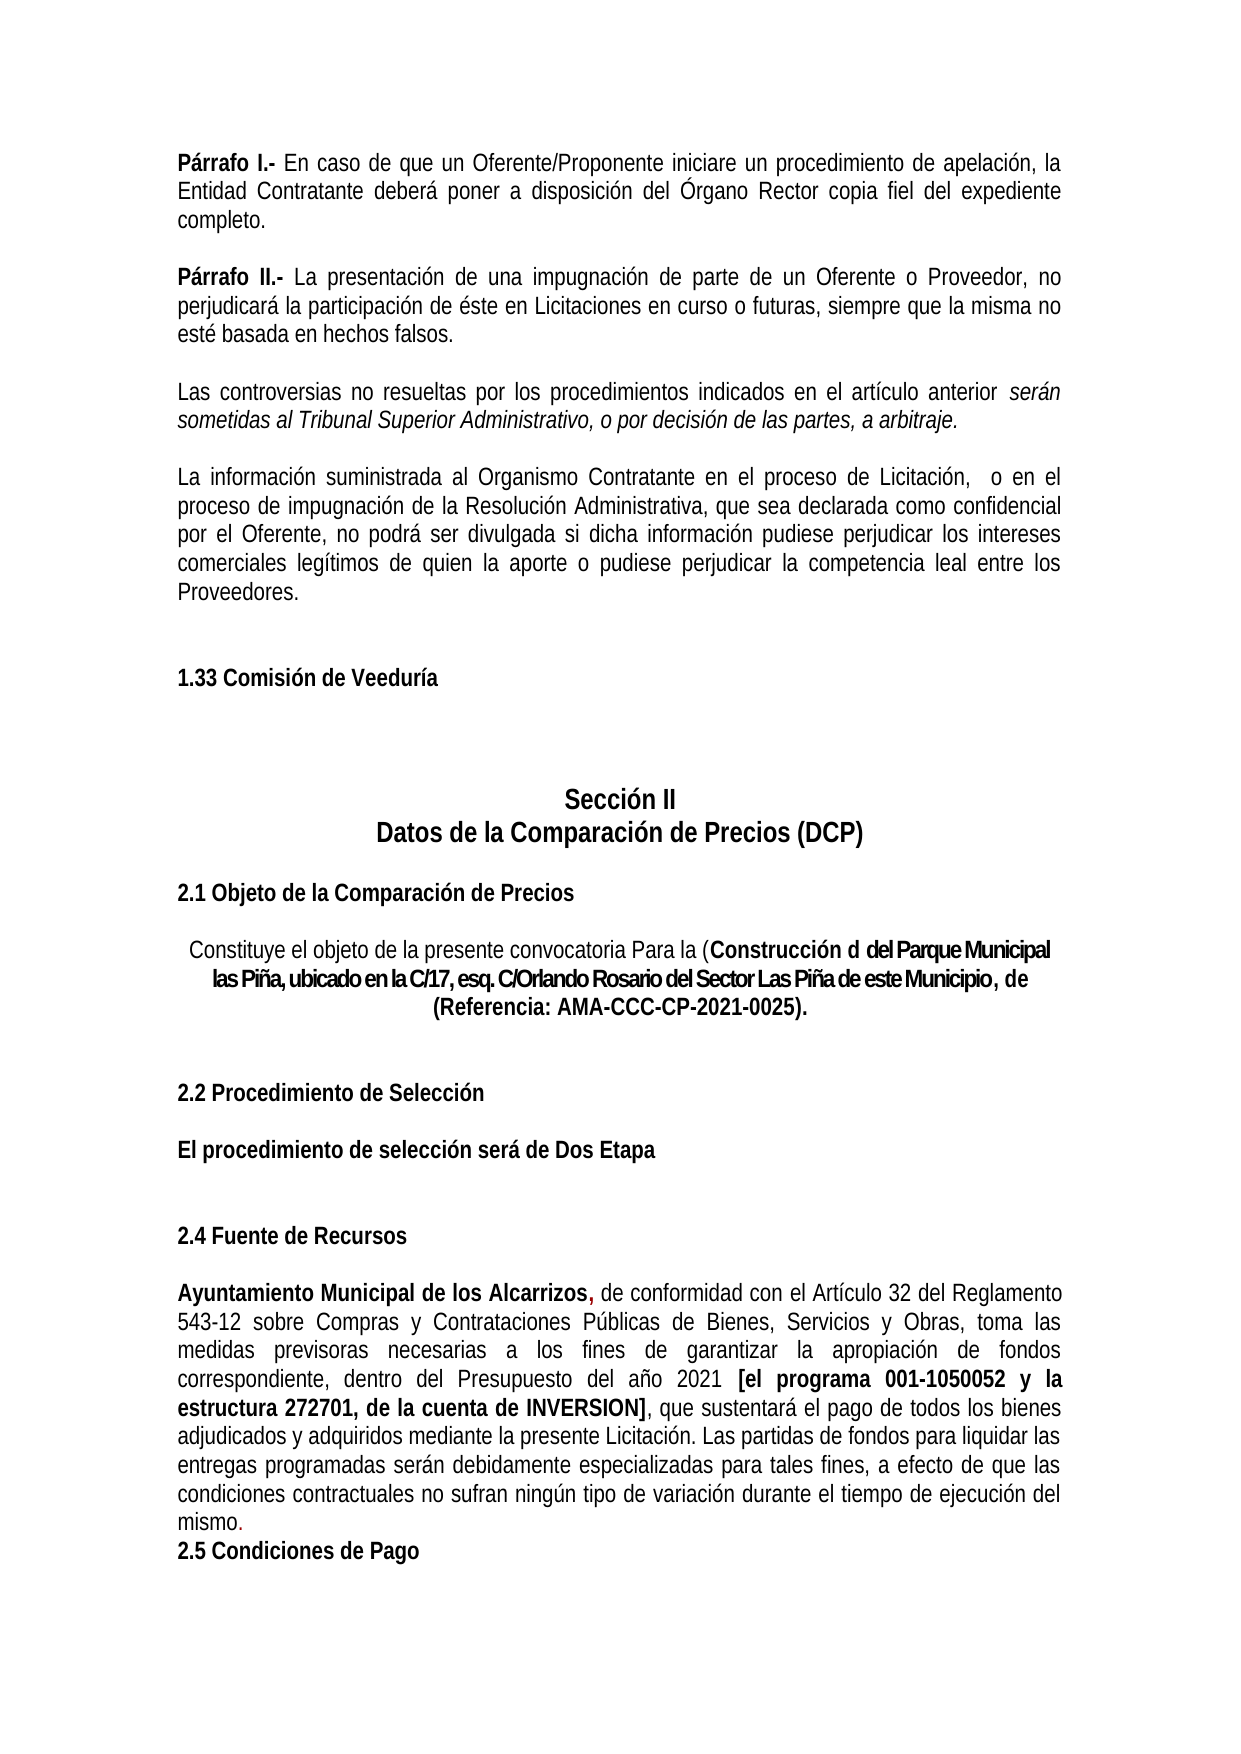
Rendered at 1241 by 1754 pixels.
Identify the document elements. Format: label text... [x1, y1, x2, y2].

text Las controversias no resueltas por los procedimientos indicados en el artículo anterior serán sometidas al Tribunal Superior Administrativo, o por decisión de las partes, a arbitraje. [177, 377, 1063, 434]
text Ayuntamiento Municipal de los Alcarrizos, de conformidad con el Artículo 32 del Reglamento 543-12 sobre Compras y Contrataciones Públicas de Bienes, Servicios y Obras, toma las medidas previsoras necesarias a los fines de garantizar la apropiación de fondos correspondiente, dentro del Presupuesto del año 2021 [el programa 001-1050052 y la estructura 272701, de la cuenta de INVERSION], que sustentará el pago de todos los bienes adjudicados y adquiridos mediante la presente Licitación. Las partidas de fondos para liquidar las entregas programadas serán debidamente especializadas para tales fines, a efecto de que las condiciones contractuales no sufran ningún tipo de variación durante el tiempo de ejecución del mismo. [177, 1278, 1063, 1536]
text Párrafo I.- En caso de que un Oferente/Proponente iniciare un procedimiento de apelación, la Entidad Contratante deberá poner a disposición del Órgano Rector copia fiel del expediente completo. [177, 148, 1063, 233]
text El procedimiento de selección será de Dos Etapa [177, 1136, 1063, 1164]
text La información suministrada al Organismo Contratante en el proceso de Licitación, o en el proceso de impugnación de la Resolución Administrativa, que sea declarada como confidencial por el Oferente, no podrá ser divulgada si dicha información pudiese perjudicar los intereses comerciales legítimos de quien la aporte o pudiese perjudicar la competencia leal entre los Proveedores. [177, 462, 1063, 605]
text 2.2 Procedimiento de Selección [177, 1078, 1063, 1107]
text 2.4 Fuente de Recursos [177, 1221, 1063, 1249]
text Datos de la Comparación de Precios (DCP) [177, 815, 1063, 849]
text 2.5 Condiciones de Pago [177, 1536, 1063, 1564]
text Sección II [177, 782, 1063, 815]
text Párrafo II.- La presentación de una impugnación de parte de un Oferente o Proveedor, no perjudicará la participación de éste en Licitaciones en curso o futuras, siempre que la misma no esté basada en hechos falsos. [177, 262, 1063, 348]
text 1.33 Comisión de Veeduría [177, 663, 1063, 691]
text Constituye el objeto de la presente convocatoria Para la (Construcción d del Parque Municipal las Piña, ubicado en la C/17, esq. C/Orlando Rosario del Sector Las Piña de este Municipio, de (Referencia: AMA-CCC-CP-2021-0025). [177, 935, 1063, 1021]
text 2.1 Objeto de la Comparación de Precios [177, 877, 1063, 906]
